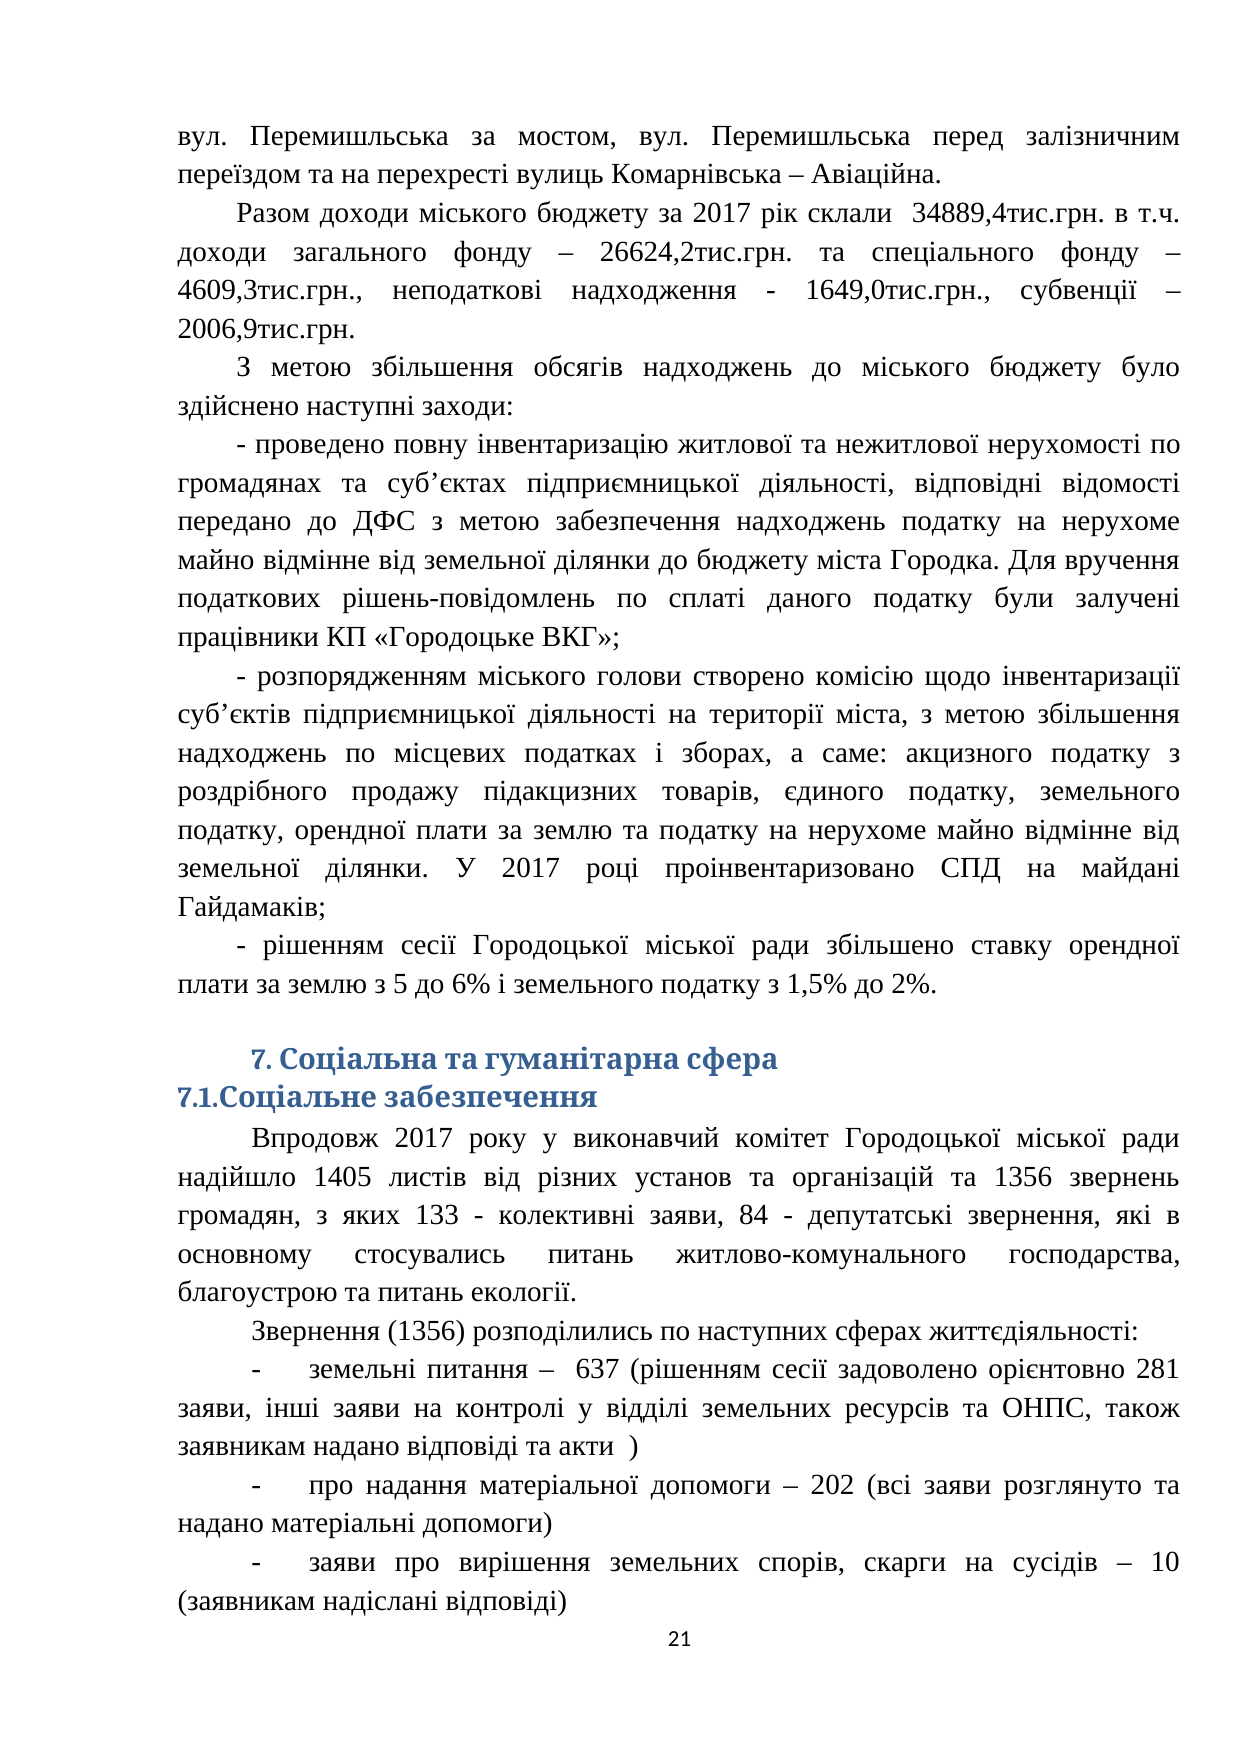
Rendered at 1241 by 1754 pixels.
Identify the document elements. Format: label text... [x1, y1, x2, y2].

text Впродовж 2017 року у виконавчий комітет Городоцької міської ради надійшло 1405 листів від різних установ та організацій та 1356 звернень громадян, з яких 133 - колективні заяви, 84 - депутатські звернення, які в основному стосувались питань житлово-комунального господарства, благоустрою та питань екології. [177, 1120, 1181, 1308]
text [177, 118, 1181, 190]
text Звернення (1356) розподілились по наступних сферах життєдіяльності: [177, 1313, 1181, 1346]
text - рішенням сесії Городоцької міської ради збільшено ставку орендної плати за землю з 5 до 6% і земельного податку з 1,5% до 2%. [177, 927, 1181, 999]
list заяви про вирішення земельних спорів, скарги на сусідів – 10 (заявникам надіслані відповіді) [177, 1544, 1181, 1616]
subtitle 7. Соціальна та гуманітарна сфера [177, 1043, 1181, 1077]
subtitle 7.1.Соціальне забезпечення [177, 1082, 1181, 1115]
list про надання матеріальної допомоги – 202 (всі заяви розглянуто та надано матеріальні допомоги) [177, 1467, 1181, 1539]
text Разом доходи міського бюджету за 2017 рік склали 34889,4тис.грн. в т.ч. доходи загального фонду – 26624,2тис.грн. та спеціального фонду – 4609,3тис.грн., неподаткові надходження - 1649,0тис.грн., субвенції – 2006,9тис.грн. [177, 195, 1181, 344]
text - розпорядженням міського голови створено комісію щодо інвентаризації суб’єктів підприємницької діяльності на території міста, з метою збільшення надходжень по місцевих податках і зборах, а саме: акцизного податку з роздрібного продажу підакцизних товарів, єдиного податку, земельного податку, орендної плати за землю та податку на нерухоме майно відмінне від земельної ділянки. У 2017 році проінвентаризовано СПД на майдані Гайдамаків; [177, 658, 1181, 922]
text - проведено повну інвентаризацію житлової та нежитлової нерухомості по громадянах та суб’єктах підприємницької діяльності, відповідні відомості передано до ДФС з метою забезпечення надходжень податку на нерухоме майно відмінне від земельної ділянки до бюджету міста Городка. Для вручення податкових рішень-повідомлень по сплаті даного податку були залучені працівники КП «Городоцьке ВКГ»; [177, 426, 1181, 653]
text З метою збільшення обсягів надходжень до міського бюджету було здійснено наступні заходи: [177, 349, 1181, 421]
list земельні питання – 637 (рішенням сесії задоволено орієнтовно 281 заяви, інші заяви на контролі у відділі земельних ресурсів та ОНПС, також заявникам надано відповіді та акти ) [177, 1351, 1181, 1462]
